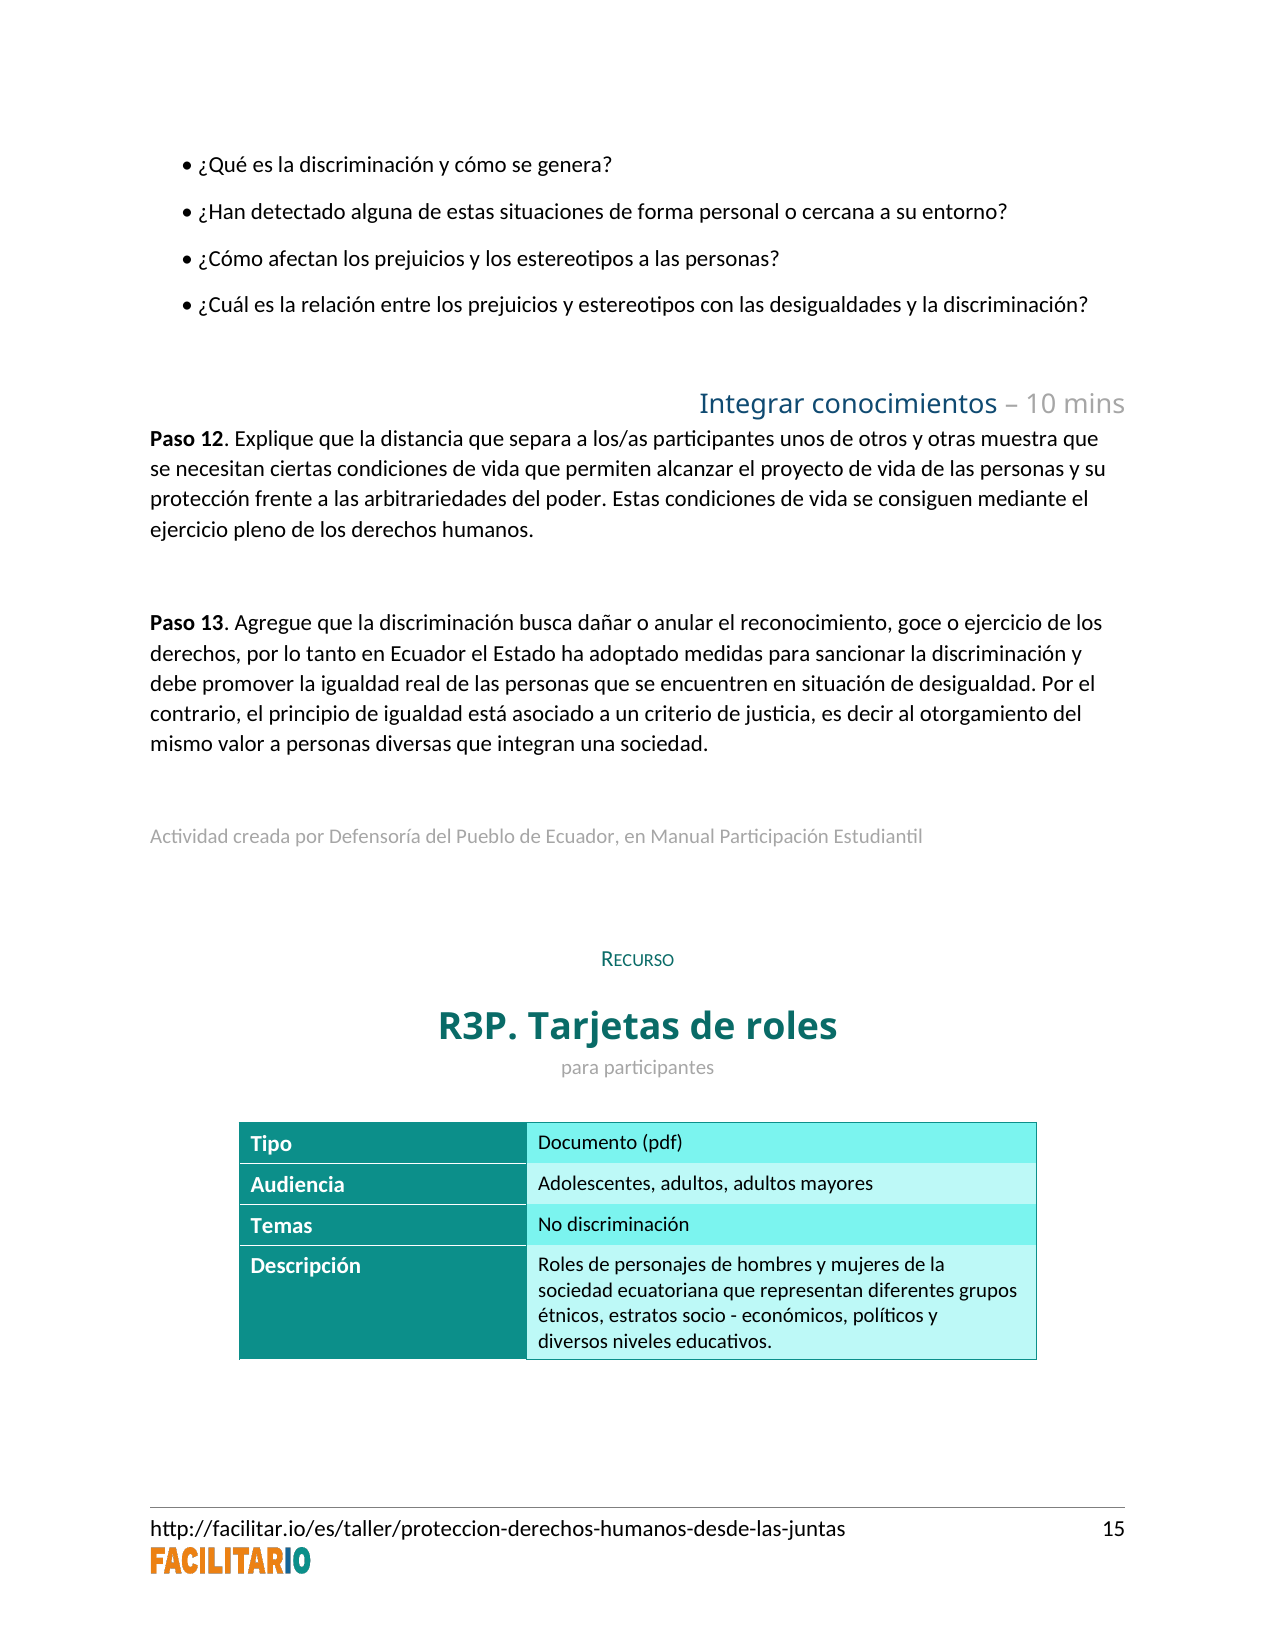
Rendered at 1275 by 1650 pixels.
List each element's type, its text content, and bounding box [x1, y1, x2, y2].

text para participantes [150, 1054, 1125, 1080]
table_cell Audiencia [240, 1164, 526, 1204]
text Actividad creada por Defensoría del Pueblo de Ecuador, en Manual Participación Estudiantil [150, 823, 1125, 848]
text Paso 13. Agregue que la discriminación busca dañar o anular el reconocimiento, goce o ejercicio de los derechos, por lo tanto en Ecuador el Estado ha adoptado medidas para sancionar la discriminación y debe promover la igualdad real de las personas que se encuentren en situación de desigualdad. Por el contrario, el principio de igualdad está asociado a un criterio de justicia, es decir al otorgamiento del mismo valor a personas diversas que integran una sociedad. [150, 608, 1125, 757]
text • ¿Cuál es la relación entre los prejuicios y estereotipos con las desigualdades y la discriminación? [150, 291, 1125, 319]
subtitle Integrar conocimientos – 10 mins [150, 384, 1125, 421]
table_header Documento (pdf) [527, 1123, 1036, 1163]
text • ¿Han detectado alguna de estas situaciones de forma personal o cercana a su entorno? [150, 197, 1125, 225]
table_cell No discriminación [527, 1204, 1036, 1245]
table_cell Roles de personajes de hombres y mujeres de la sociedad ecuatoriana que representan diferentes grupos étnicos, estratos socio - económicos, políticos y diversos niveles educativos. [527, 1245, 1036, 1359]
text • ¿Cómo afectan los prejuicios y los estereotipos a las personas? [150, 244, 1125, 272]
text Paso 12. Explique que la distancia que separa a los/as participantes unos de otros y otras muestra que se necesitan ciertas condiciones de vida que permiten alcanzar el proyecto de vida de las personas y su protección frente a las arbitrariedades del poder. Estas condiciones de vida se consiguen mediante el ejercicio pleno de los derechos humanos. [150, 424, 1125, 543]
table_cell Adolescentes, adultos, adultos mayores [527, 1163, 1036, 1204]
picture [145, 1544, 315, 1576]
table_cell Descripción [240, 1246, 526, 1359]
table_header Tipo [240, 1123, 526, 1163]
table_cell Temas [240, 1205, 526, 1245]
subtitle R3P. Tarjetas de roles [150, 999, 1125, 1051]
text Recurso [150, 944, 1125, 972]
text • ¿Qué es la discriminación y cómo se genera? [150, 150, 1125, 178]
